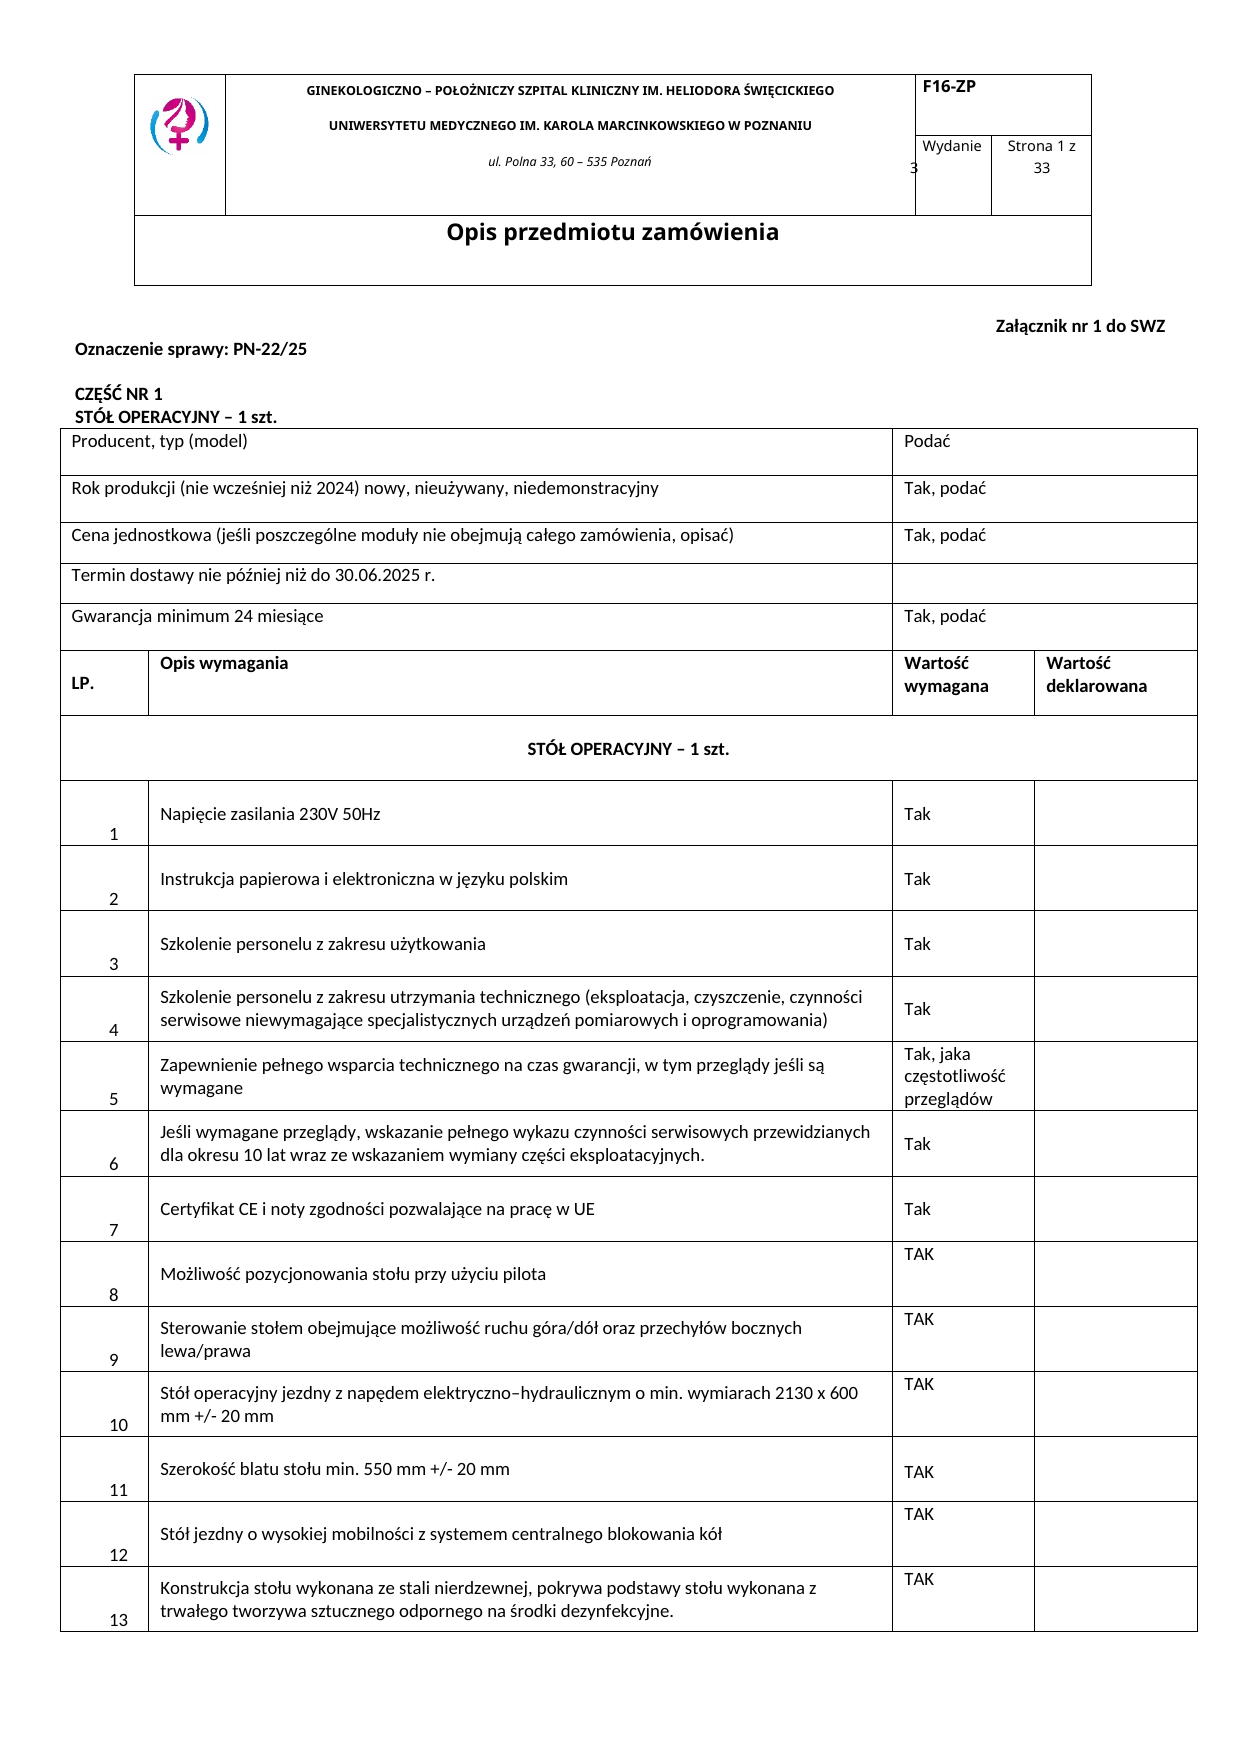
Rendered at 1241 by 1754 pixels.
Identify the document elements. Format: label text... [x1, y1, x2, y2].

table_cell LP. [61, 651, 148, 715]
table_cell [61, 781, 148, 845]
table_cell [61, 1111, 148, 1176]
table_cell Cena jednostkowa (jeśli poszczególne moduły nie obejmują całego zamówienia, opisać) [61, 523, 892, 562]
table_cell Tak [893, 911, 1034, 976]
table_cell Możliwość pozycjonowania stołu przy użyciu pilota [149, 1242, 892, 1306]
picture [150, 97, 210, 155]
table_cell Wartość deklarowana [1035, 651, 1197, 715]
table_cell TAK [893, 1567, 1034, 1631]
table_cell Opis wymagania [149, 651, 892, 715]
table_cell [1035, 1177, 1197, 1241]
table_cell Tak [893, 977, 1034, 1041]
text STÓŁ OPERACYJNY – 1 szt. [75, 405, 1165, 428]
table_cell [1035, 1567, 1197, 1631]
table_cell [61, 1502, 148, 1566]
table_cell [893, 564, 1197, 603]
table_cell [1035, 1372, 1197, 1436]
table_cell TAK [893, 1242, 1034, 1306]
table_cell [61, 846, 148, 910]
table_cell [1035, 1111, 1197, 1176]
table_cell Gwarancja minimum 24 miesiące [61, 604, 892, 650]
table_cell Szerokość blatu stołu min. 550 mm +/- 20 mm [149, 1437, 892, 1501]
text Załącznik nr 1 do SWZ [75, 314, 1165, 337]
table_cell [61, 911, 148, 976]
table_cell Konstrukcja stołu wykonana ze stali nierdzewnej, pokrywa podstawy stołu wykonana z trwałego tworzywa sztucznego odpornego na środki dezynfekcyjne. [149, 1567, 892, 1631]
table_cell [61, 1372, 148, 1436]
table_cell TAK [893, 1437, 1034, 1501]
table_cell Tak, podać [893, 476, 1197, 522]
table_cell Tak [893, 846, 1034, 910]
table_cell [61, 977, 148, 1041]
table_cell Tak [893, 1177, 1034, 1241]
table_cell Jeśli wymagane przeglądy, wskazanie pełnego wykazu czynności serwisowych przewidzianych dla okresu 10 lat wraz ze wskazaniem wymiany części eksploatacyjnych. [149, 1111, 892, 1176]
table_cell Szkolenie personelu z zakresu utrzymania technicznego (eksploatacja, czyszczenie, czynności serwisowe niewymagające specjalistycznych urządzeń pomiarowych i oprogramowania) [149, 977, 892, 1041]
table_header Podać [893, 429, 1197, 475]
table_cell Rok produkcji (nie wcześniej niż 2024) nowy, nieużywany, niedemonstracyjny [61, 476, 892, 522]
table_cell [1035, 1502, 1197, 1566]
table_cell Tak [893, 781, 1034, 845]
table_cell Napięcie zasilania 230V 50Hz [149, 781, 892, 845]
table_cell [1035, 911, 1197, 976]
table_cell Tak, podać [893, 604, 1197, 650]
table_cell [61, 1042, 148, 1110]
table_cell Termin dostawy nie później niż do 30.06.2025 r. [61, 564, 892, 603]
table_cell Sterowanie stołem obejmujące możliwość ruchu góra/dół oraz przechyłów bocznych lewa/prawa [149, 1307, 892, 1371]
table_cell Tak, podać [893, 523, 1197, 562]
table_cell Instrukcja papierowa i elektroniczna w języku polskim [149, 846, 892, 910]
table_cell [61, 1307, 148, 1371]
table_cell [1035, 1242, 1197, 1306]
table_cell [1035, 781, 1197, 845]
table_cell [1035, 977, 1197, 1041]
table_cell TAK [893, 1502, 1034, 1566]
table_cell [61, 1567, 148, 1631]
table_cell [1035, 846, 1197, 910]
table_cell [61, 1242, 148, 1306]
table_cell STÓŁ OPERACYJNY – 1 szt. [61, 716, 1197, 780]
table_cell [1035, 1307, 1197, 1371]
table_cell [1035, 1042, 1197, 1110]
table_cell Stół operacyjny jezdny z napędem elektryczno–hydraulicznym o min. wymiarach 2130 x 600 mm +/- 20 mm [149, 1372, 892, 1436]
table_cell TAK [893, 1372, 1034, 1436]
table_cell Tak, jaka częstotliwość przeglądów [893, 1042, 1034, 1110]
table_cell Stół jezdny o wysokiej mobilności z systemem centralnego blokowania kół [149, 1502, 892, 1566]
table_cell [61, 1177, 148, 1241]
table_cell Tak [893, 1111, 1034, 1176]
table_header Producent, typ (model) [61, 429, 892, 475]
table_cell [61, 1437, 148, 1501]
table_cell Zapewnienie pełnego wsparcia technicznego na czas gwarancji, w tym przeglądy jeśli są wymagane [149, 1042, 892, 1110]
table_cell Szkolenie personelu z zakresu użytkowania [149, 911, 892, 976]
text Oznaczenie sprawy: PN-22/25 [75, 337, 1165, 359]
text CZĘŚĆ NR 1 [75, 382, 1165, 405]
table_cell Wartość wymagana [893, 651, 1034, 715]
table_cell [1035, 1437, 1197, 1501]
table_cell TAK [893, 1307, 1034, 1371]
table_cell Certyfikat CE i noty zgodności pozwalające na pracę w UE [149, 1177, 892, 1241]
